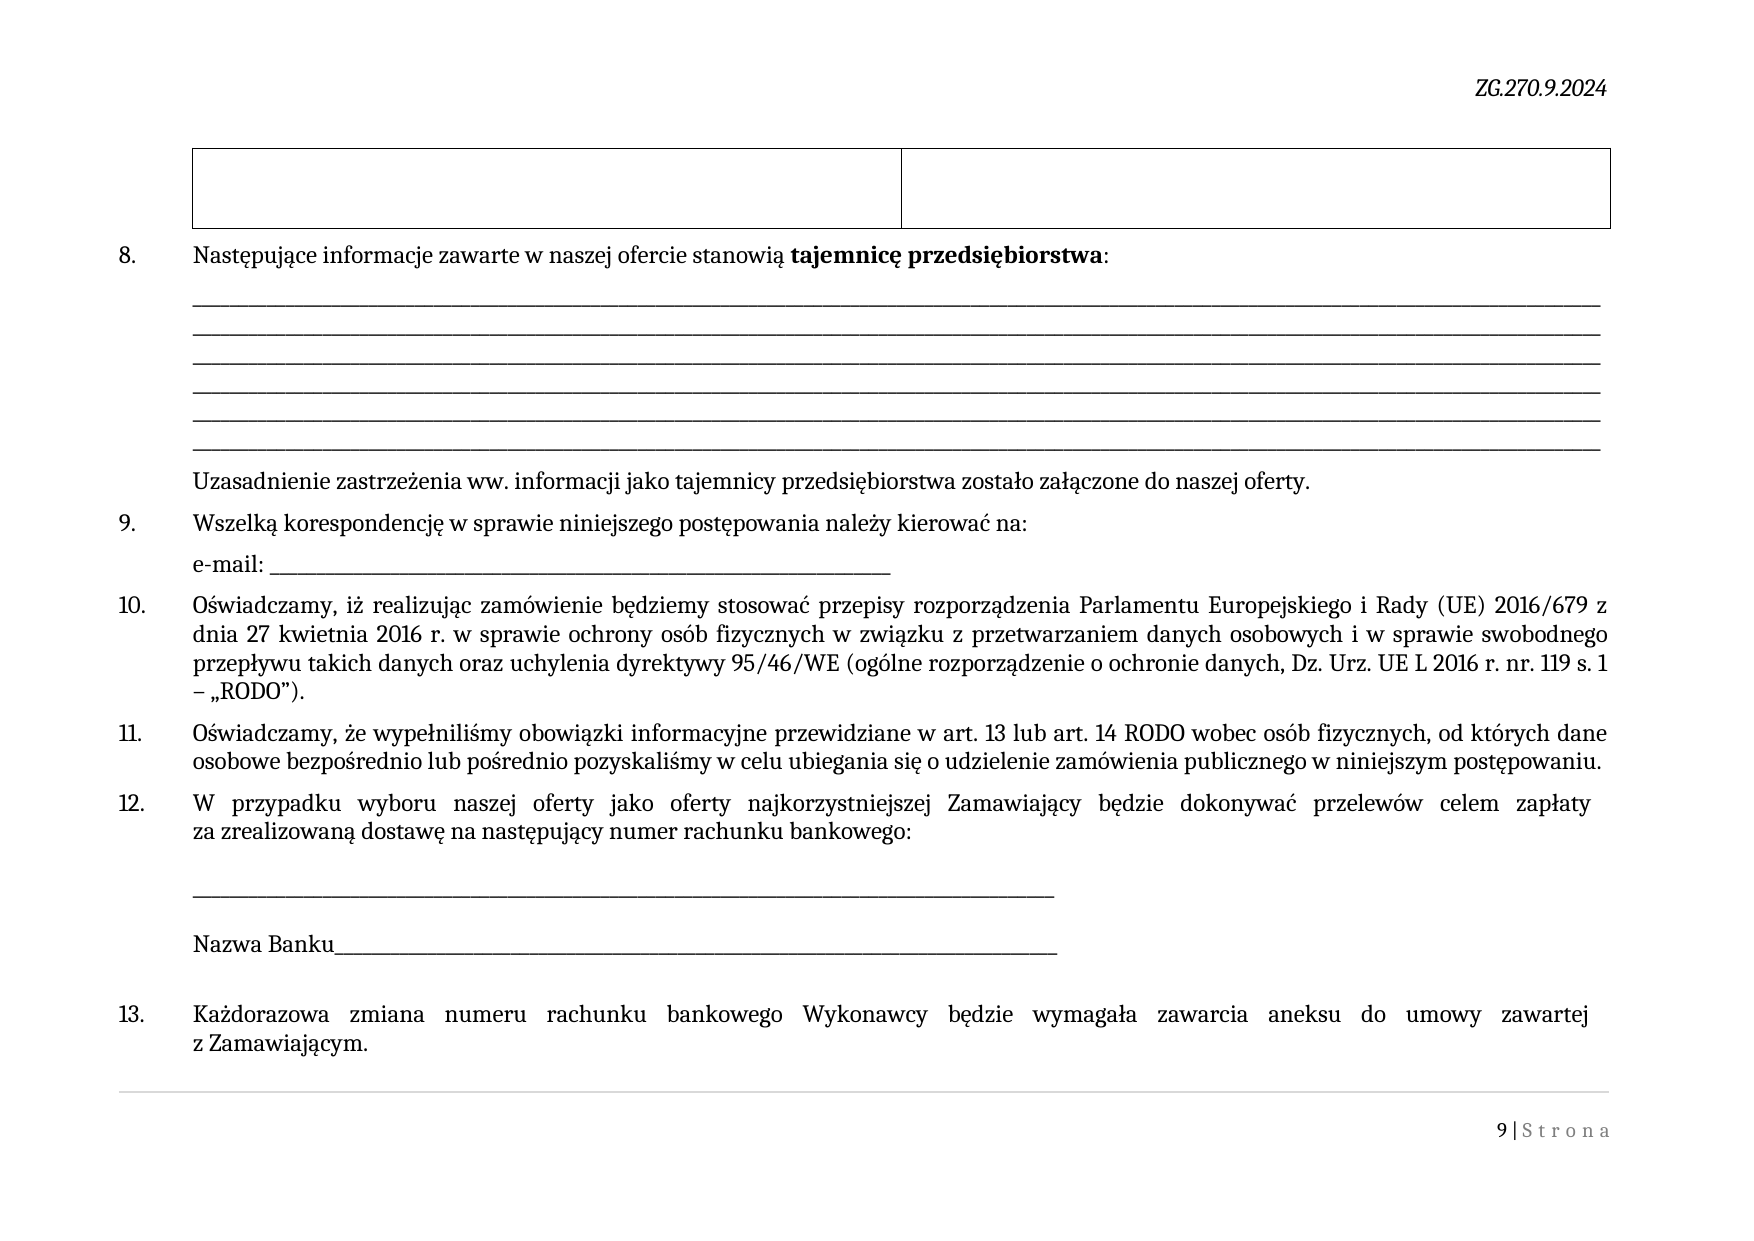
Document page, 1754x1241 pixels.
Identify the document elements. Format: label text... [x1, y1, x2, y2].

text 10. Oświadczamy, iż realizując zamówienie będziemy stosować przepisy rozporządzenia Parlamentu Europejskiego i Rady (UE) 2016/679 z dnia 27 kwietnia 2016 r. w sprawie ochrony osób fizycznych w związku z przetwarzaniem danych osobowych i w sprawie swobodnego przepływu takich danych oraz uchylenia dyrektywy 95/46/WE (ogólne rozporządzenie o ochronie danych, Dz. Urz. UE L 2016 r. nr. 119 s. 1 – „RODO”). [119, 591, 1609, 706]
table_cell [902, 149, 1610, 227]
text 9. Wszelką korespondencję w sprawie niniejszego postępowania należy kierować na: [119, 508, 1609, 537]
list Nazwa Banku______________________________________________________________________________ [193, 930, 1609, 959]
text ________________________________________________________________________________________________________________________________________________________________________________________________________________________________________________________________________________________________________________________________________________________________________________________________________________________________________________________________________________________________________________________________________________________________________________________________________________________________________________________________________________________________________________________________________________________________________________________________________________________________________________________________________________________________________________________________________________ [192, 282, 1609, 455]
table_cell [193, 149, 901, 227]
text 13. Każdorazowa zmiana numeru rachunku bankowego Wykonawcy będzie wymagała zawarcia aneksu do umowy zawartej z Zamawiającym. [119, 1000, 1609, 1058]
text 8. Następujące informacje zawarte w naszej ofercie stanowią tajemnicę przedsiębiorstwa: [119, 241, 1609, 270]
list _____________________________________________________________________________________________ [193, 873, 1609, 902]
text 11. Oświadczamy, że wypełniliśmy obowiązki informacyjne przewidziane w art. 13 lub art. 14 RODO wobec osób fizycznych, od których dane osobowe bezpośrednio lub pośrednio pozyskaliśmy w celu ubiegania się o udzielenie zamówienia publicznego w niniejszym postępowaniu. [119, 718, 1609, 776]
text e-mail: ___________________________________________________________________ [193, 550, 1609, 578]
text Uzasadnienie zastrzeżenia ww. informacji jako tajemnicy przedsiębiorstwa zostało załączone do naszej oferty. [192, 467, 1609, 496]
text 12. W przypadku wyboru naszej oferty jako oferty najkorzystniejszej Zamawiający będzie dokonywać przelewów celem zapłaty za zrealizowaną dostawę na następujący numer rachunku bankowego: [119, 788, 1609, 846]
